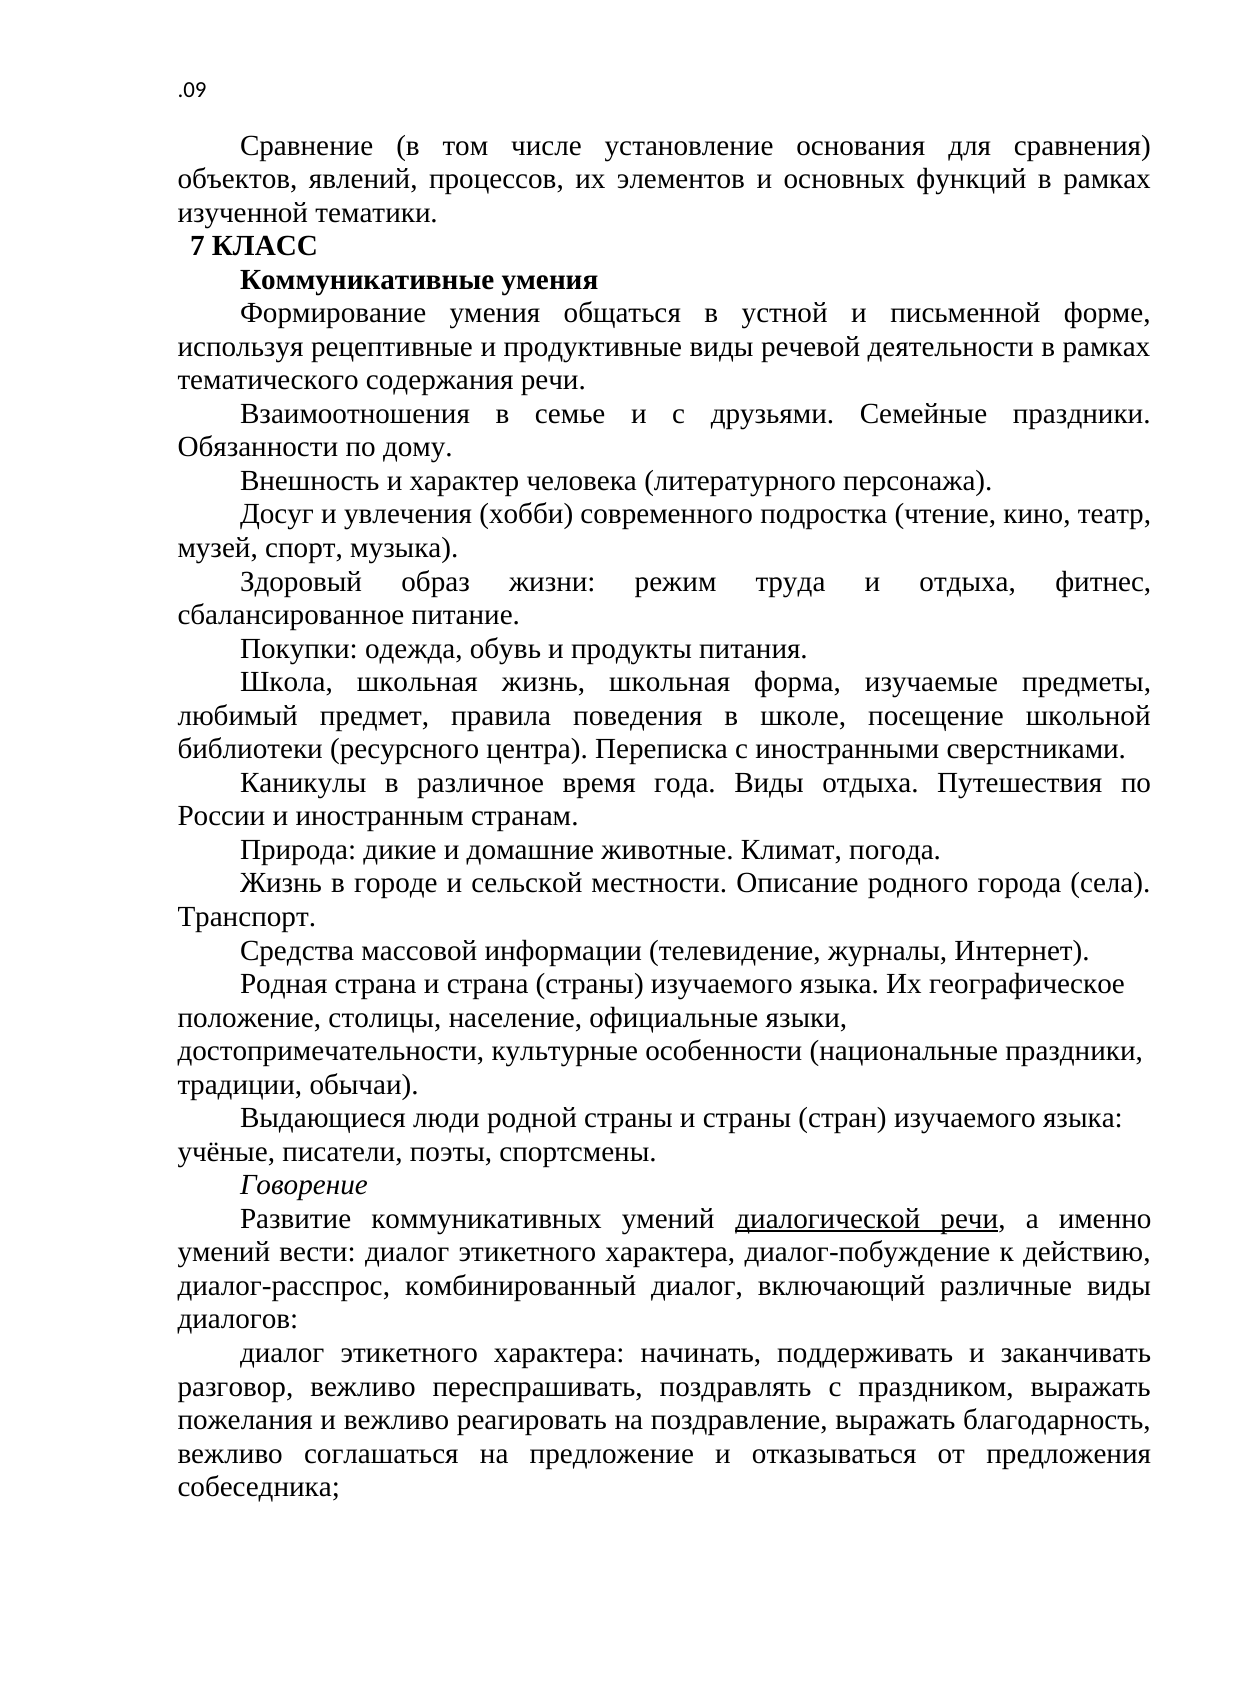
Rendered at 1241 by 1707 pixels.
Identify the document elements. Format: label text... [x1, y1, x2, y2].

text диалог этикетного характера: начинать, поддерживать и заканчивать разговор, вежливо переспрашивать, поздравлять с праздником, выражать пожелания и вежливо реагировать на поздравление, выражать благодарность, вежливо соглашаться на предложение и отказываться от предложения собеседника; [177, 1335, 1152, 1503]
text 7 КЛАСС [190, 228, 1152, 262]
text Родная страна и страна (страны) изучаемого языка. Их географическое положение, столицы, население, официальные языки, достопримечательности, культурные особенности (национальные праздники, традиции, обычаи). [177, 966, 1152, 1100]
text Природа: дикие и домашние животные. Климат, погода. [177, 832, 1152, 866]
text Здоровый образ жизни: режим труда и отдыха, фитнес, сбалансированное питание. [177, 564, 1152, 631]
text Досуг и увлечения (хобби) современного подростка (чтение, кино, театр, музей, спорт, музыка). [177, 497, 1152, 564]
text Каникулы в различное время года. Виды отдыха. Путешествия по России и иностранным странам. [177, 765, 1152, 832]
text Жизнь в городе и сельской местности. Описание родного города (села). Транспорт. [177, 866, 1152, 933]
text Выдающиеся люди родной страны и страны (стран) изучаемого языка: учёные, писатели, поэты, спортсмены. [177, 1100, 1152, 1167]
text Говорение [177, 1167, 1152, 1201]
text Внешность и характер человека (литературного персонажа). [177, 463, 1152, 497]
text Коммуникативные умения [177, 262, 1152, 295]
text Сравнение (в том числе установление основания для сравнения) объектов, явлений, процессов, их элементов и основных функций в рамках изученной тематики. [177, 128, 1152, 228]
text Развитие коммуникативных умений диалогической речи, а именно умений вести: диалог этикетного характера, диалог-побуждение к действию, диалог-расспрос, комбинированный диалог, включающий различные виды диалогов: [177, 1201, 1152, 1335]
text Средства массовой информации (телевидение, журналы, Интернет). [177, 933, 1152, 966]
text Школа, школьная жизнь, школьная форма, изучаемые предметы, любимый предмет, правила поведения в школе, посещение школьной библиотеки (ресурсного центра). Переписка с иностранными сверстниками. [177, 664, 1152, 765]
text Покупки: одежда, обувь и продукты питания. [177, 631, 1152, 664]
text Формирование умения общаться в устной и письменной форме, используя рецептивные и продуктивные виды речевой деятельности в рамках тематического содержания речи. [177, 295, 1152, 396]
text Взаимоотношения в семье и с друзьями. Семейные праздники. Обязанности по дому. [177, 396, 1152, 463]
